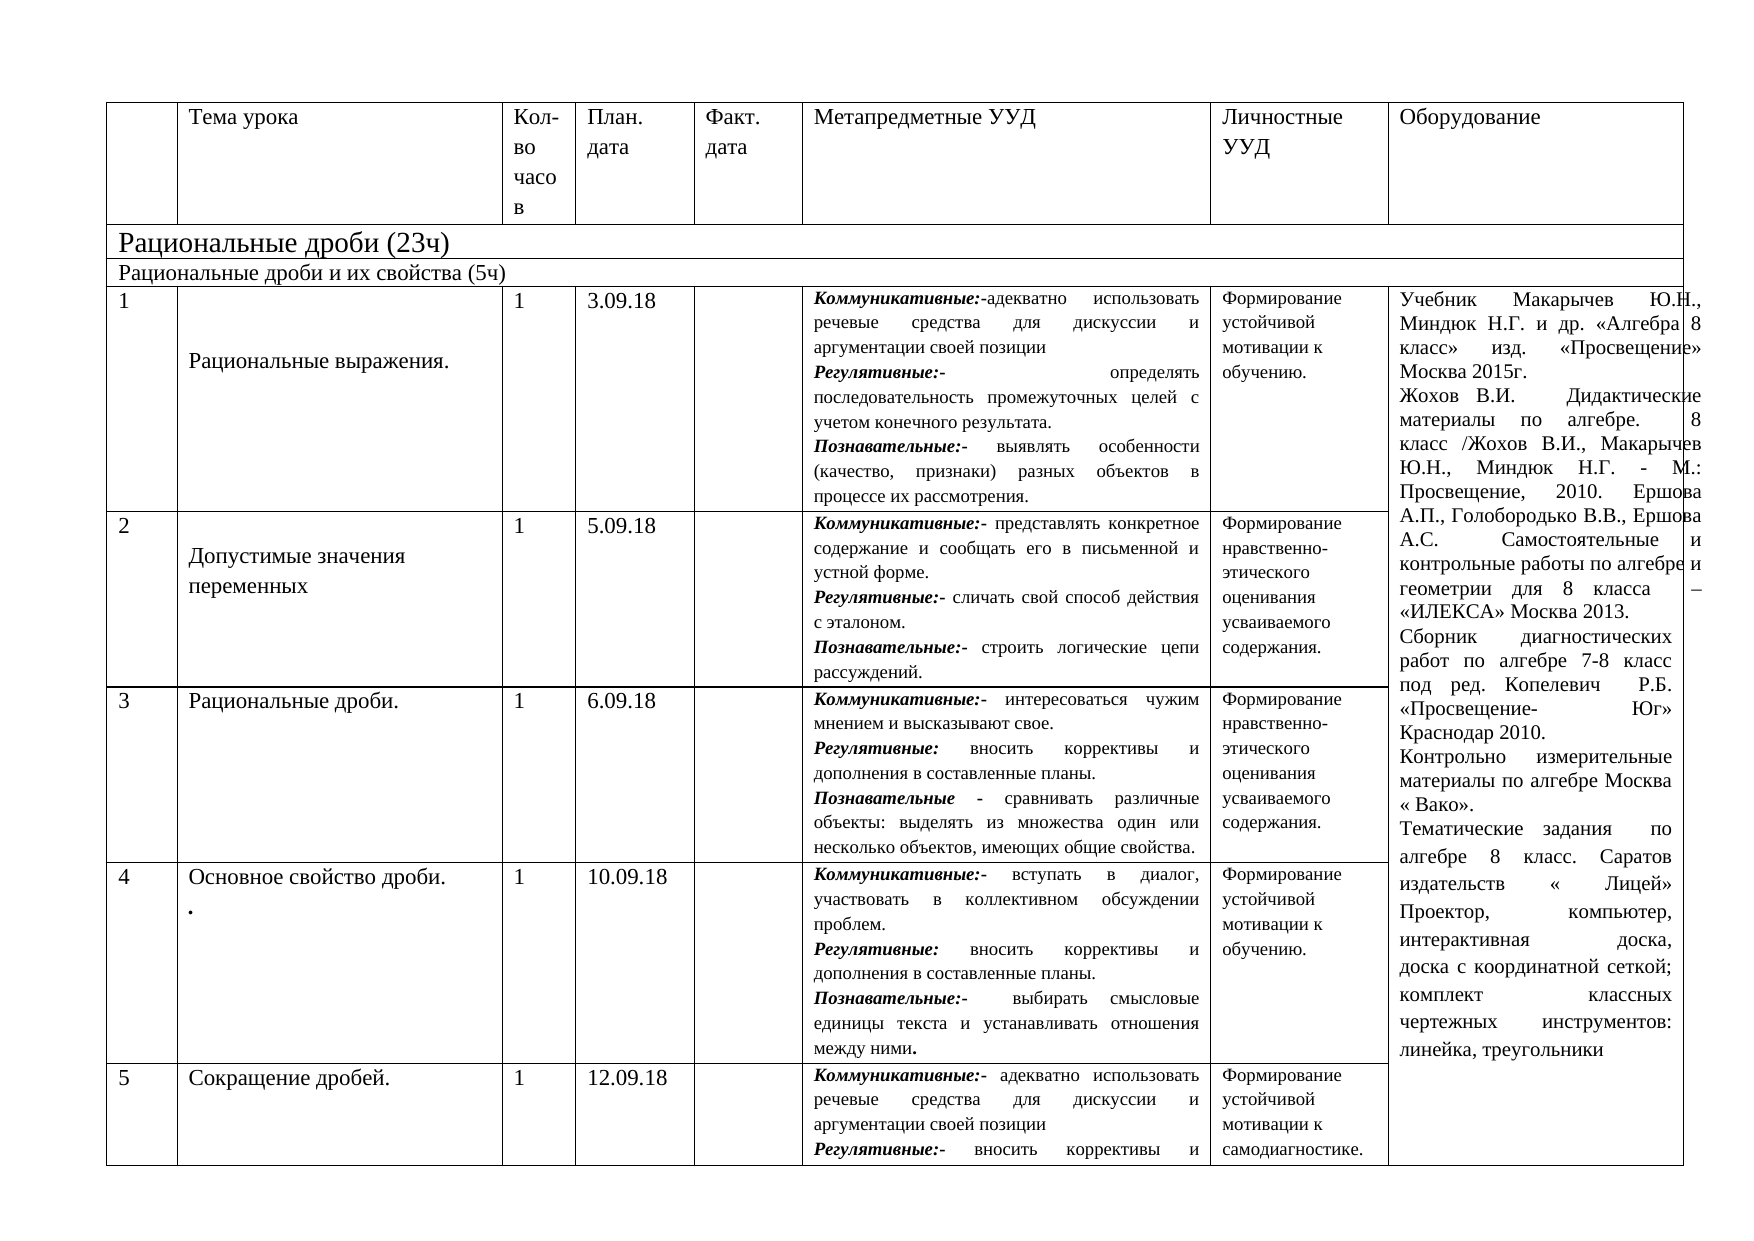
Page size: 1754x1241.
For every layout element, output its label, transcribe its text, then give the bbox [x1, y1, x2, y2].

table_cell 5.09.18 [576, 512, 694, 686]
table_cell 2 [107, 512, 177, 686]
table_cell 1 [503, 1064, 575, 1165]
table_cell 1 [503, 287, 575, 511]
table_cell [1211, 1064, 1388, 1165]
table_cell Коммуникативные:- интересоваться чужим мнением и высказывают свое. Регулятивные: вносить коррективы и дополнения в составленные планы. Познавательные - сравнивать различные объекты: выделять из множества один или несколько объектов, имеющих общие свойства. [803, 688, 1210, 862]
table_cell Коммуникативные:-адекватно использовать речевые средства для дискуссии и аргументации своей позиции Регулятивные:- определять последовательность промежуточных целей с учетом конечного результата. Познавательные:- выявлять особенности (качество, признаки) разных объектов в процессе их рассмотрения. [803, 287, 1210, 511]
table_cell Формирование устойчивой мотивации к обучению. [1211, 863, 1388, 1062]
table_cell 6.09.18 [576, 688, 694, 862]
table_cell [695, 688, 802, 862]
table_header [107, 103, 177, 224]
table_cell 10.09.18 [576, 863, 694, 1062]
table_header План. дата [576, 103, 694, 224]
table_cell 12.09.18 [576, 1064, 694, 1165]
table_cell 3 [107, 688, 177, 862]
table_cell Допустимые значения переменных [178, 512, 502, 686]
table_cell Формирование нравственно-этического оценивания усваиваемого содержания. [1211, 688, 1388, 862]
table_cell [695, 863, 802, 1062]
table_cell Рациональные выражения. [178, 287, 502, 511]
table_cell 4 [107, 863, 177, 1062]
table_header Личностные УУД [1211, 103, 1388, 224]
table_cell Коммуникативные:- представлять конкретное содержание и сообщать его в письменной и устной форме. Регулятивные:- сличать свой способ действия с эталоном. Познавательные:- строить логические цепи рассуждений. [803, 512, 1210, 686]
table_cell [695, 1064, 802, 1165]
table_cell Формирование устойчивой мотивации к обучению. [1211, 287, 1388, 511]
table_cell Формирование нравственно-этического оценивания усваиваемого содержания. [1211, 512, 1388, 686]
table_header Метапредметные УУД [803, 103, 1210, 224]
table_header Оборудование [1389, 103, 1683, 224]
table_header Тема урока [178, 103, 502, 224]
table_cell [695, 512, 802, 686]
table_cell Основное свойство дроби. . [178, 863, 502, 1062]
table_cell 1 [503, 688, 575, 862]
table_cell 1 [107, 287, 177, 511]
table_cell [695, 287, 802, 511]
table_cell Рациональные дроби. [178, 688, 502, 862]
table_header Кол-во часов [503, 103, 575, 224]
table_cell Учебник Макарычев Ю.Н., Миндюк Н.Г. и др. «Алгебра 8 класс» изд. «Просвещение» Москва 2015г. Жохов В.И. Дидактические материалы по алгебре. 8 класс /Жохов В.И., Макарычев Ю.Н., Миндюк Н.Г. - М.: Просвещение, 2010. Ершова А.П., Голобородько В.В., Ершова А.С. Самостоятельные и контрольные работы по алгебре и геометрии для 8 класса – «ИЛЕКСА» Москва 2013. Сборник диагностических работ по алгебре 7-8 класс под ред. Копелевич Р.Б. «Просвещение- Юг» Краснодар 2010. Контрольно измерительные материалы по алгебре Москва « Вако». Тематические задания по алгебре 8 класс. Саратов издательств « Лицей» Проектор, компьютер, интерактивная доска, доска с координатной сеткой; комплект классных чертежных инструментов: линейка, треугольники [1389, 287, 1683, 1165]
table_header Факт. дата [695, 103, 802, 224]
table_cell 5 [107, 1064, 177, 1165]
table_cell 1 [503, 512, 575, 686]
table_cell Коммуникативные:- вступать в диалог, участвовать в коллективном обсуждении проблем. Регулятивные: вносить коррективы и дополнения в составленные планы. Познавательные:- выбирать смысловые единицы текста и устанавливать отношения между ними. [803, 863, 1210, 1062]
table_cell Рациональные дроби и их свойства (5ч) [107, 259, 1683, 286]
table_cell Сокращение дробей. [178, 1064, 502, 1165]
table_cell 1 [503, 863, 575, 1062]
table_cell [803, 1064, 1210, 1165]
table_cell Рациональные дроби (23ч) [107, 225, 1683, 258]
table_cell 3.09.18 [576, 287, 694, 511]
